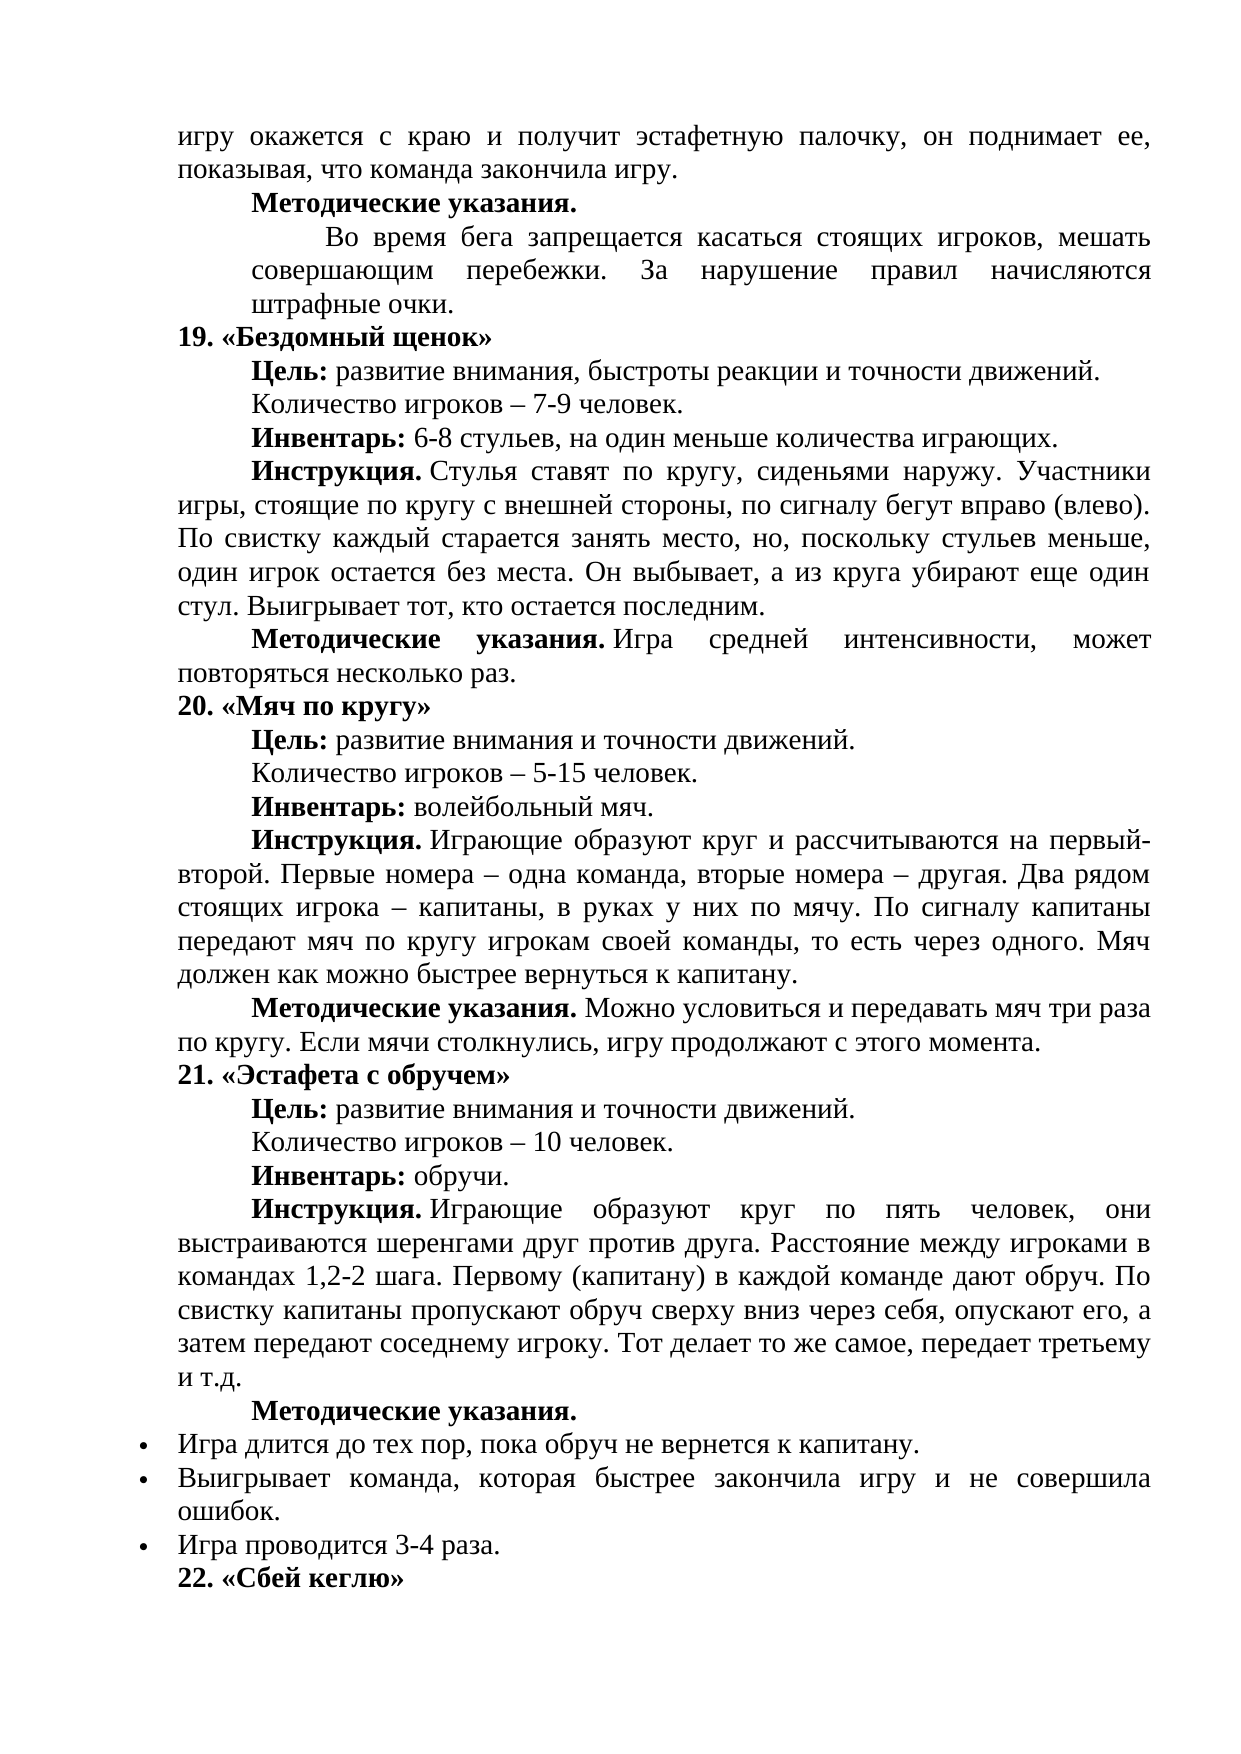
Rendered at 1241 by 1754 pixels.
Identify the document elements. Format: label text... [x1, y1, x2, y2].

list Игра проводится 3-4 раза. [140, 1527, 1152, 1560]
text Количество игроков – 7-9 человек. [177, 386, 1152, 420]
list Выигрывает команда, которая быстрее закончила игру и не совершила ошибок. [140, 1460, 1152, 1527]
text 22. «Сбей кеглю» [177, 1560, 1152, 1594]
text 21. «Эстафета с обручем» [177, 1057, 1152, 1091]
text Количество игроков – 10 человек. [177, 1124, 1152, 1158]
text Цель: развитие внимания, быстроты реакции и точности движений. [177, 353, 1152, 386]
text Инструкция. Играющие образуют круг по пять человек, они выстраиваются шеренгами друг против друга. Расстояние между игроками в командах 1,2-2 шага. Первому (капитану) в каждой команде дают обруч. По свистку капитаны пропускают обруч сверху вниз через себя, опускают его, а затем передают соседнему игроку. Тот делает то же самое, передает третьему и т.д. [177, 1191, 1152, 1393]
text Инвентарь: обручи. [177, 1158, 1152, 1191]
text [177, 118, 1152, 185]
text Методические указания. Игра средней интенсивности, может повторяться несколько раз. [177, 621, 1152, 688]
text Методические указания. [177, 185, 1152, 219]
text Цель: развитие внимания и точности движений. [177, 1091, 1152, 1124]
text Инструкция. Стулья ставят по кругу, сиденьями наружу. Участники игры, стоящие по кругу с внешней стороны, по сигналу бегут вправо (влево). По свистку каждый старается занять место, но, поскольку стульев меньше, один игрок остается без места. Он выбывает, а из круга убирают еще один стул. Выигрывает тот, кто остается последним. [177, 453, 1152, 621]
text Методические указания. [177, 1393, 1152, 1426]
text 20. «Мяч по кругу» [177, 688, 1152, 722]
text Цель: развитие внимания и точности движений. [177, 722, 1152, 755]
list Игра длится до тех пор, пока обруч не вернется к капитану. [140, 1426, 1152, 1460]
text Во время бега запрещается касаться стоящих игроков, мешать совершающим перебежки. За нарушение правил начисляются штрафные очки. [251, 219, 1152, 319]
text Инвентарь: волейбольный мяч. [177, 789, 1152, 822]
text 19. «Бездомный щенок» [177, 319, 1152, 353]
text Количество игроков – 5-15 человек. [177, 755, 1152, 789]
text Инструкция. Играющие образуют круг и рассчитываются на первый-второй. Первые номера – одна команда, вторые номера – другая. Два рядом стоящих игрока – капитаны, в руках у них по мячу. По сигналу капитаны передают мяч по кругу игрокам своей команды, то есть через одного. Мяч должен как можно быстрее вернуться к капитану. [177, 822, 1152, 990]
text Инвентарь: 6-8 стульев, на один меньше количества играющих. [177, 420, 1152, 453]
text Методические указания. Можно условиться и передавать мяч три раза по кругу. Если мячи столкнулись, игру продолжают с этого момента. [177, 990, 1152, 1057]
